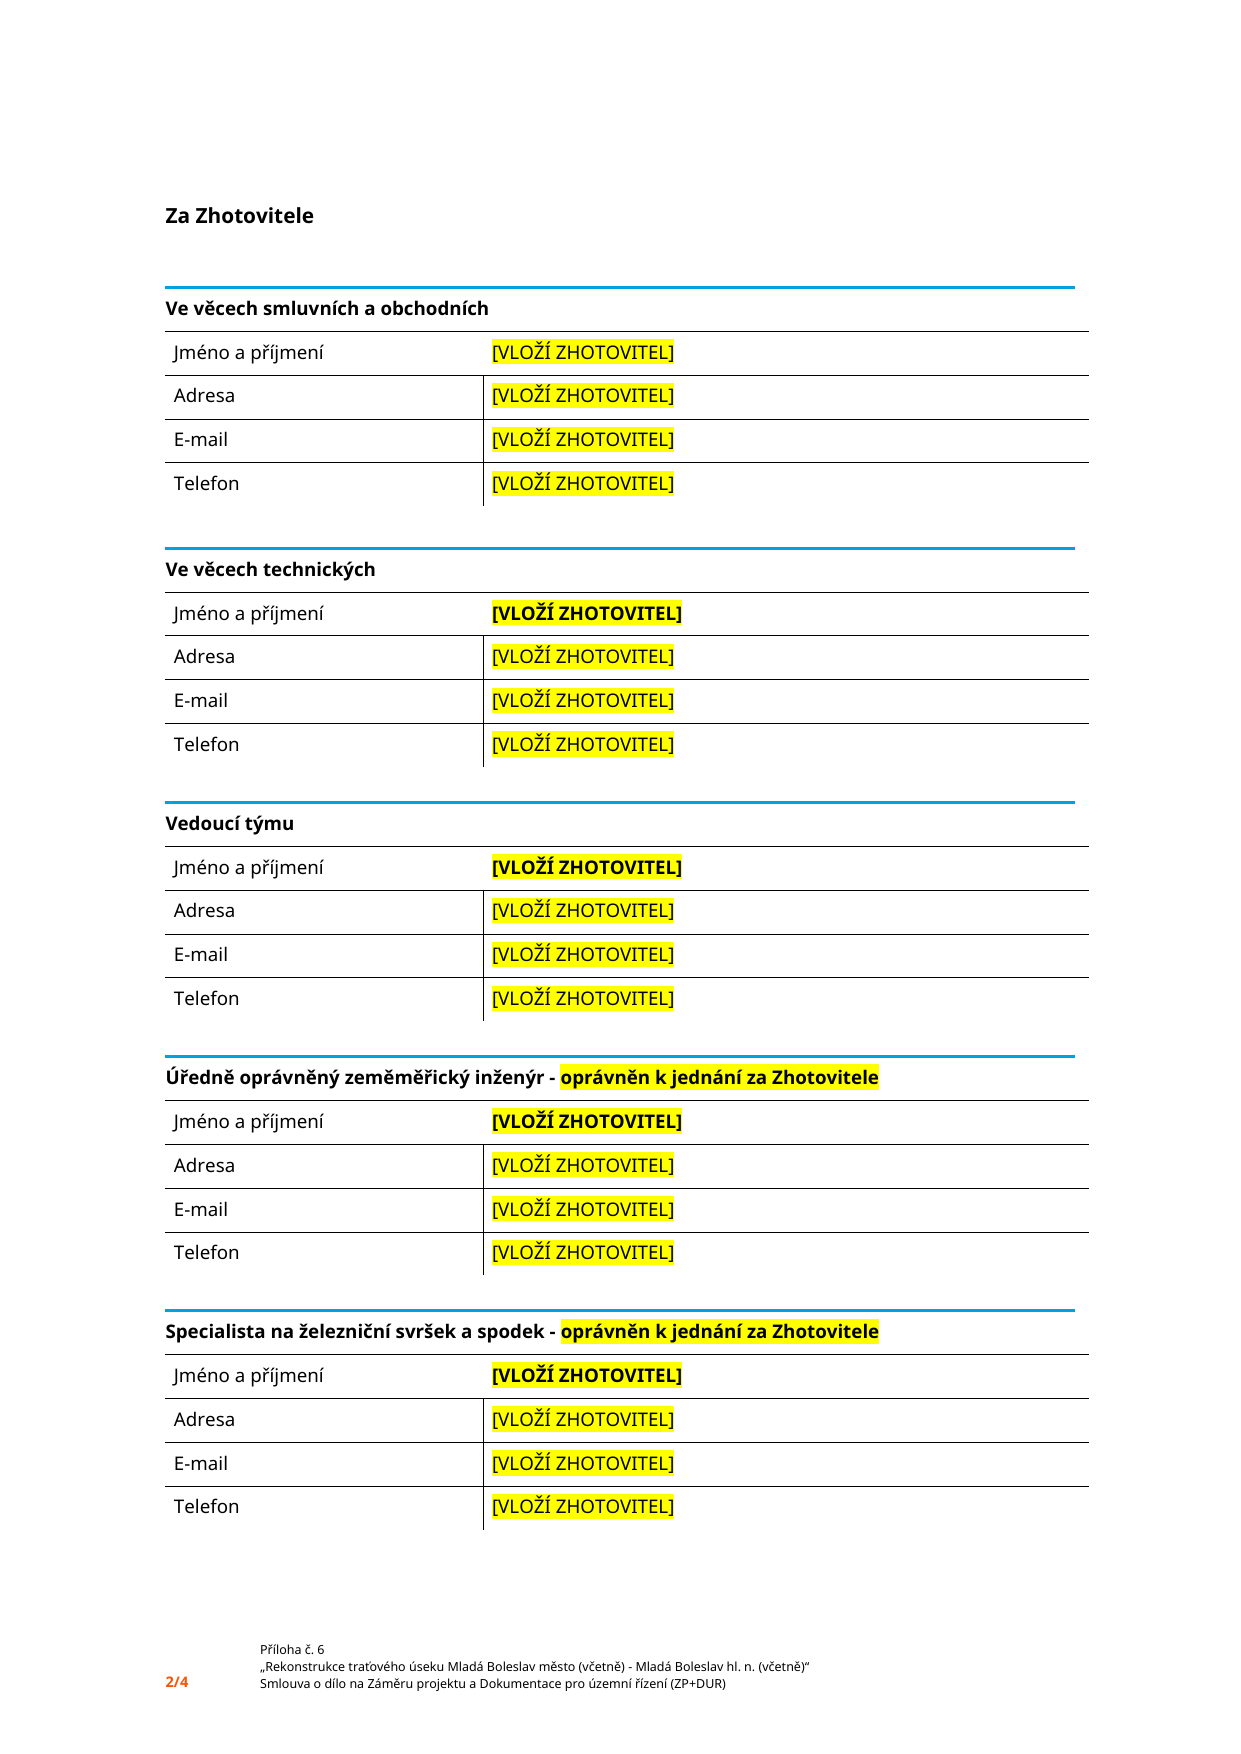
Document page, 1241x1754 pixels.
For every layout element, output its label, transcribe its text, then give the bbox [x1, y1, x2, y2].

text Ve věcech technických [165, 550, 1075, 582]
table_cell Telefon [165, 463, 483, 506]
table_cell [VLOŽÍ ZHOTOVITEL] [484, 680, 1089, 723]
table_cell E-mail [165, 420, 483, 462]
table_header Jméno a příjmení [165, 593, 484, 635]
table_cell [VLOŽÍ ZHOTOVITEL] [484, 463, 1089, 506]
table_cell Telefon [165, 724, 483, 767]
table_cell [VLOŽÍ ZHOTOVITEL] [484, 978, 1089, 1021]
table_cell E-mail [165, 1189, 483, 1231]
table_cell [VLOŽÍ ZHOTOVITEL] [484, 891, 1089, 933]
table_header [VLOŽÍ ZHOTOVITEL] [484, 1355, 1089, 1398]
text Za Zhotovitele [165, 202, 1075, 230]
table_cell Telefon [165, 1487, 483, 1529]
table_cell [VLOŽÍ ZHOTOVITEL] [484, 1443, 1089, 1486]
table_header Jméno a příjmení [165, 332, 484, 374]
table_cell Adresa [165, 1399, 483, 1442]
table_cell Telefon [165, 1233, 483, 1275]
table_cell E-mail [165, 935, 483, 977]
table_cell Adresa [165, 636, 483, 679]
table_cell [VLOŽÍ ZHOTOVITEL] [484, 1399, 1089, 1442]
table_header Jméno a příjmení [165, 1101, 484, 1144]
text Vedoucí týmu [165, 804, 1075, 836]
text Úředně oprávněný zeměměřický inženýr - oprávněn k jednání za Zhotovitele [165, 1058, 1075, 1090]
text Specialista na železniční svršek a spodek - oprávněn k jednání za Zhotovitele [165, 1312, 1075, 1344]
table_header Jméno a příjmení [165, 1355, 484, 1398]
table_cell E-mail [165, 680, 483, 723]
table_cell E-mail [165, 1443, 483, 1486]
table_header Jméno a příjmení [165, 847, 484, 889]
table_cell [VLOŽÍ ZHOTOVITEL] [484, 636, 1089, 679]
table_header [VLOŽÍ ZHOTOVITEL] [484, 1101, 1089, 1144]
text Ve věcech smluvních a obchodních [165, 289, 1075, 321]
table_header [VLOŽÍ ZHOTOVITEL] [484, 593, 1089, 635]
table_cell [VLOŽÍ ZHOTOVITEL] [484, 1145, 1089, 1188]
table_cell Telefon [165, 978, 483, 1021]
table_cell [VLOŽÍ ZHOTOVITEL] [484, 724, 1089, 767]
table_header [VLOŽÍ ZHOTOVITEL] [484, 332, 1089, 374]
table_cell [VLOŽÍ ZHOTOVITEL] [484, 1189, 1089, 1231]
table_cell Adresa [165, 376, 483, 418]
table_cell [VLOŽÍ ZHOTOVITEL] [484, 376, 1089, 418]
table_cell [VLOŽÍ ZHOTOVITEL] [484, 1233, 1089, 1275]
table_header [VLOŽÍ ZHOTOVITEL] [484, 847, 1089, 889]
table_cell [VLOŽÍ ZHOTOVITEL] [484, 935, 1089, 977]
table_cell Adresa [165, 891, 483, 933]
table_cell [VLOŽÍ ZHOTOVITEL] [484, 420, 1089, 462]
table_cell Adresa [165, 1145, 483, 1188]
table_cell [VLOŽÍ ZHOTOVITEL] [484, 1487, 1089, 1529]
